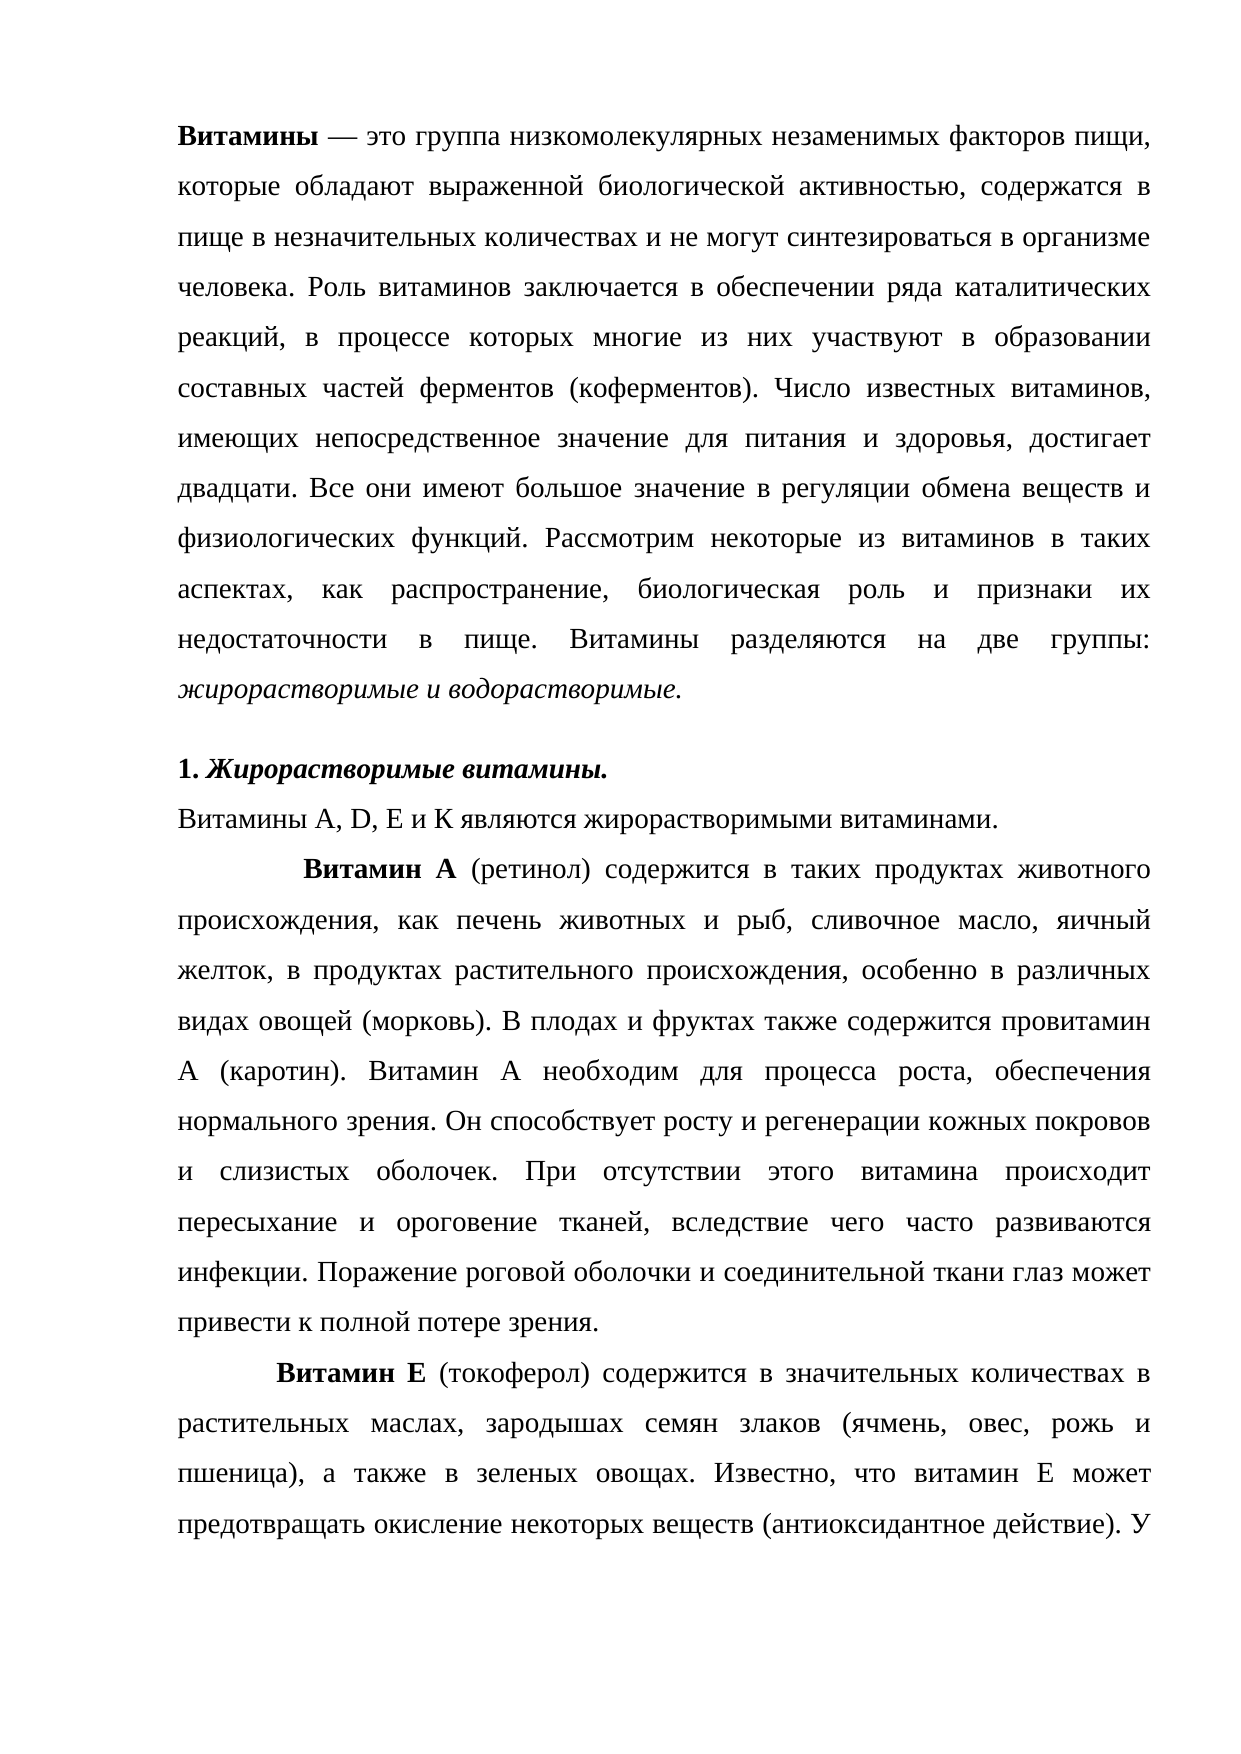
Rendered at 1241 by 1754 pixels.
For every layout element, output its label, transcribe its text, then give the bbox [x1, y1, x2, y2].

text Витамины — это группа низкомолекулярных незаменимых факторов пищи, которые обладают выраженной биологической активностью, содержатся в пище в незначительных количествах и не могут синтезироваться в организме человека. Роль витаминов заключается в обеспечении ряда каталитических реакций, в процессе которых многие из них участвуют в образовании составных частей ферментов (коферментов). Число известных витаминов, имеющих непосредственное значение для питания и здоровья, достигает двадцати. Все они имеют большое значение в регуляции обмена веществ и физиологических функций. Рассмотрим некоторые из витаминов в таких аспектах, как распространение, биологическая роль и признаки их недостаточности в пище. Витамины разделяются на две группы: жирорастворимые и водорастворимые. [177, 118, 1152, 705]
text Витамины A, D, E и К являются жирорастворимыми витаминами. [177, 801, 1152, 835]
text Витамин А (ретинол) содержится в таких продуктах животного происхождения, как печень животных и рыб, сливочное масло, яичный желток, в продуктах растительного происхождения, особенно в различных видах овощей (морковь). В плодах и фруктах также содержится провитамин А (каротин). Витамин А необходим для процесса роста, обеспечения нормального зрения. Он способствует росту и регенерации кожных покровов и слизистых оболочек. При отсутствии этого витамина происходит пересыхание и ороговение тканей, вследствие чего часто развиваются инфекции. Поражение роговой оболочки и соединительной ткани глаз может привести к полной потере зрения. [177, 852, 1152, 1338]
text 1. Жирорастворимые витамины. [177, 751, 1152, 784]
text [177, 1355, 1152, 1539]
